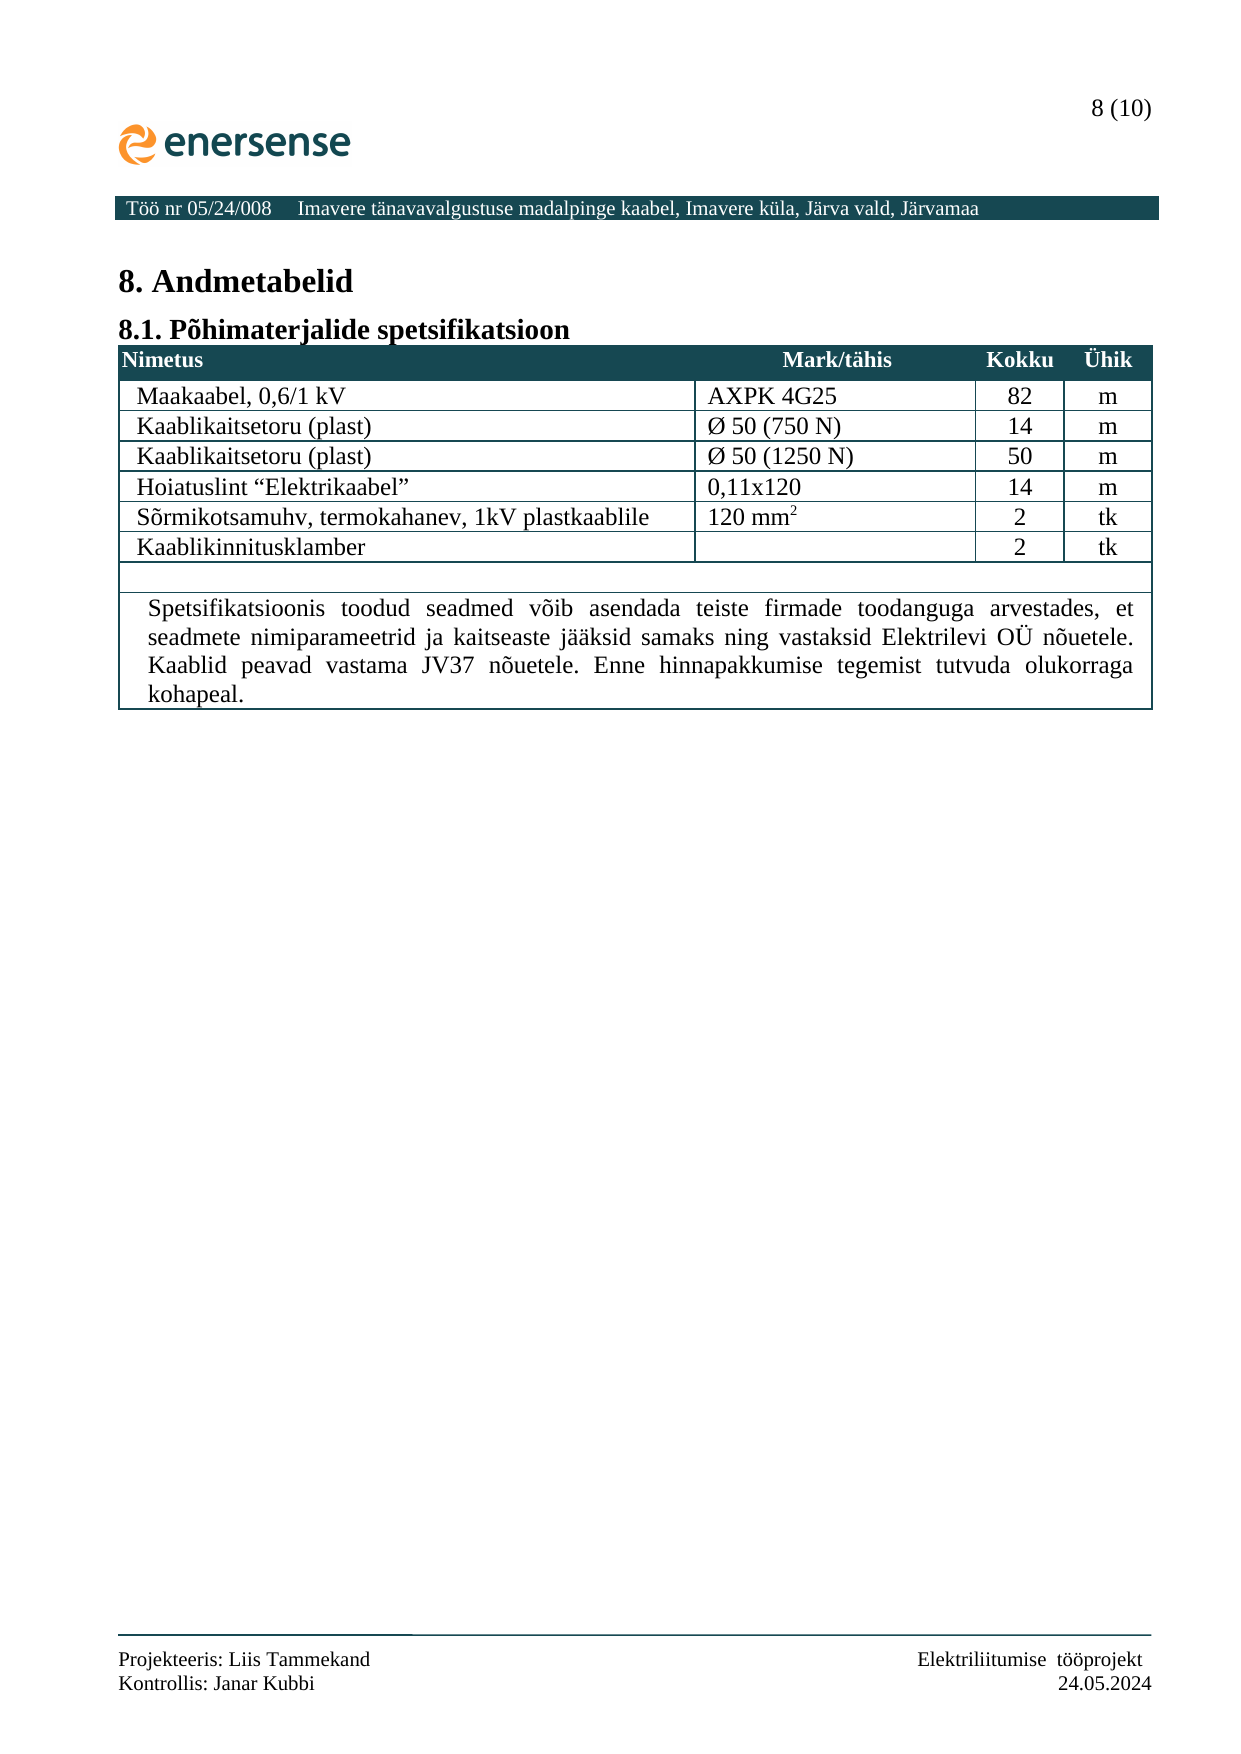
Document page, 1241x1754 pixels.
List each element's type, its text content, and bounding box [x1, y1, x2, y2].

table_cell 14 [976, 411, 1063, 440]
table_cell 120 mm2 [696, 502, 975, 531]
table_cell AXPK 4G25 [696, 381, 975, 409]
table_cell m [1065, 411, 1151, 440]
table_cell Sõrmikotsamuhv, termokahanev, 1kV plastkaablile [120, 502, 694, 531]
table_cell 82 [976, 381, 1063, 409]
table_cell Kaablikaitsetoru (plast) [120, 411, 694, 440]
table_cell tk [1065, 532, 1151, 561]
table_cell tk [1065, 502, 1151, 531]
table_cell m [1065, 442, 1151, 470]
table_cell Maakaabel, 0,6/1 kV [120, 381, 694, 409]
subtitle Andmetabelid [118, 261, 1152, 299]
table_cell m [1065, 381, 1151, 409]
table_cell 2 [976, 502, 1063, 531]
table_header Kokku [976, 346, 1063, 380]
table_header Nimetus [119, 346, 694, 380]
table_cell 0,11x120 [696, 472, 975, 501]
table_cell 2 [976, 532, 1063, 561]
table_header Ühik [1065, 346, 1152, 380]
table_cell m [1065, 472, 1151, 501]
table_cell Kaablikinnitusklamber [120, 532, 694, 561]
table_cell 14 [976, 472, 1063, 501]
table_cell [696, 532, 975, 561]
table_cell Kaablikaitsetoru (plast) [120, 442, 694, 470]
table_cell [120, 563, 1151, 591]
table_cell 50 [976, 442, 1063, 470]
picture [118, 121, 353, 167]
table_cell Spetsifikatsioonis toodud seadmed võib asendada teiste firmade toodanguga arvestades, et seadmete nimiparameetrid ja kaitseaste jääksid samaks ning vastaksid Elektrilevi OÜ nõuetele. Kaablid peavad vastama JV37 nõuetele. Enne hinnapakkumise tegemist tutvuda olukorraga kohapeal. [120, 593, 1151, 708]
table_header Mark/tähis [696, 346, 975, 380]
subtitle Põhimaterjalide spetsifikatsioon [118, 312, 1152, 345]
table_cell Hoiatuslint “Elektrikaabel” [120, 472, 694, 501]
table_cell Ø 50 (1250 N) [696, 442, 975, 470]
table_cell Ø 50 (750 N) [696, 411, 975, 440]
